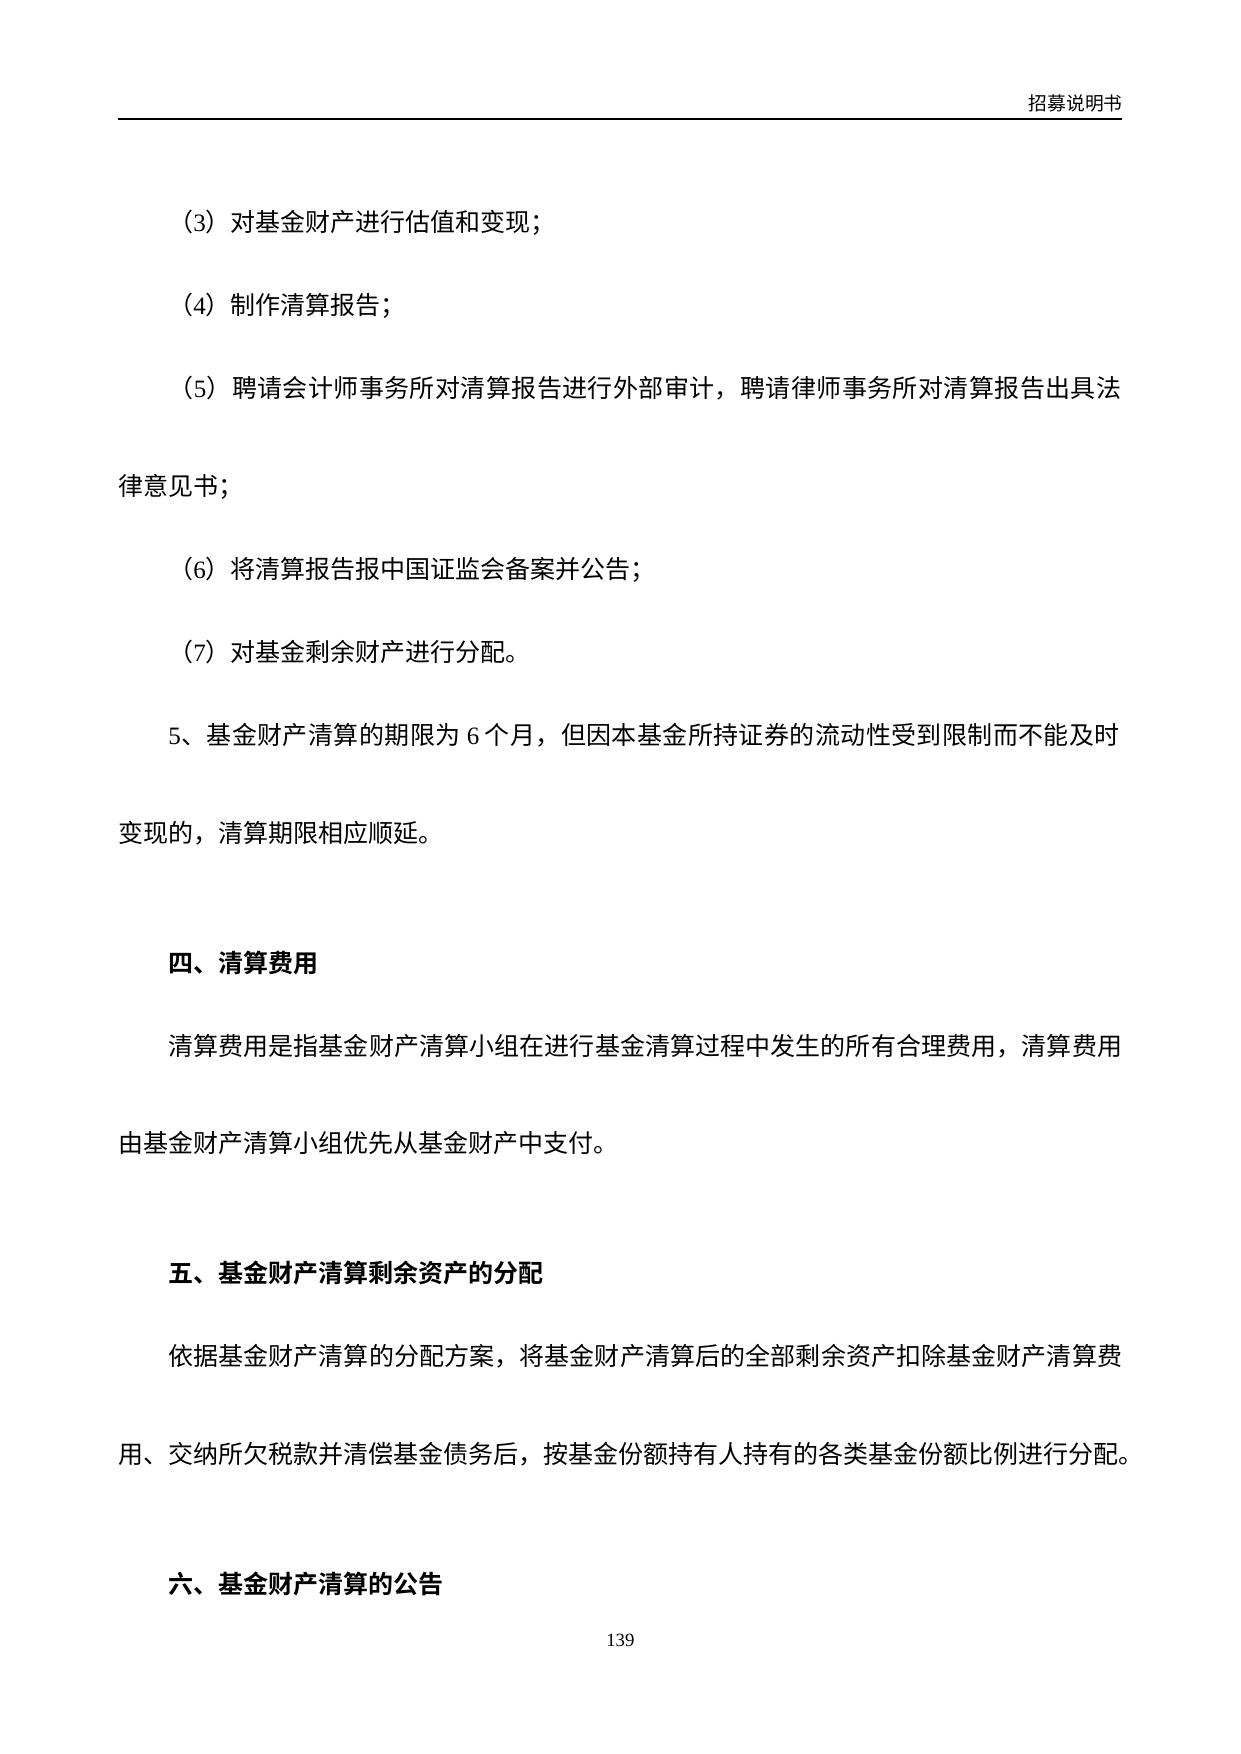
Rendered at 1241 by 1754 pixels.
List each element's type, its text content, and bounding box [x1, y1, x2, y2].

text （6）将清算报告报中国证监会备案并公告； [118, 535, 1122, 600]
text （7）对基金剩余财产进行分配。 [118, 618, 1122, 683]
text （4）制作清算报告； [118, 271, 1122, 336]
text （5）聘请会计师事务所对清算报告进行外部审计，聘请律师事务所对清算报告出具法律意见书； [118, 354, 1122, 517]
text 六、基金财产清算的公告 [118, 1550, 1122, 1615]
text 五、基金财产清算剩余资产的分配 [118, 1239, 1122, 1304]
text 依据基金财产清算的分配方案，将基金财产清算后的全部剩余资产扣除基金财产清算费用、交纳所欠税款并清偿基金债务后，按基金份额持有人持有的各类基金份额比例进行分配。 [118, 1322, 1122, 1485]
text 5、基金财产清算的期限为6个月，但因本基金所持证券的流动性受到限制而不能及时变现的，清算期限相应顺延。 [118, 701, 1122, 864]
text （3）对基金财产进行估值和变现； [118, 188, 1122, 253]
text 清算费用是指基金财产清算小组在进行基金清算过程中发生的所有合理费用，清算费用由基金财产清算小组优先从基金财产中支付。 [118, 1012, 1122, 1174]
text 四、清算费用 [118, 929, 1122, 994]
